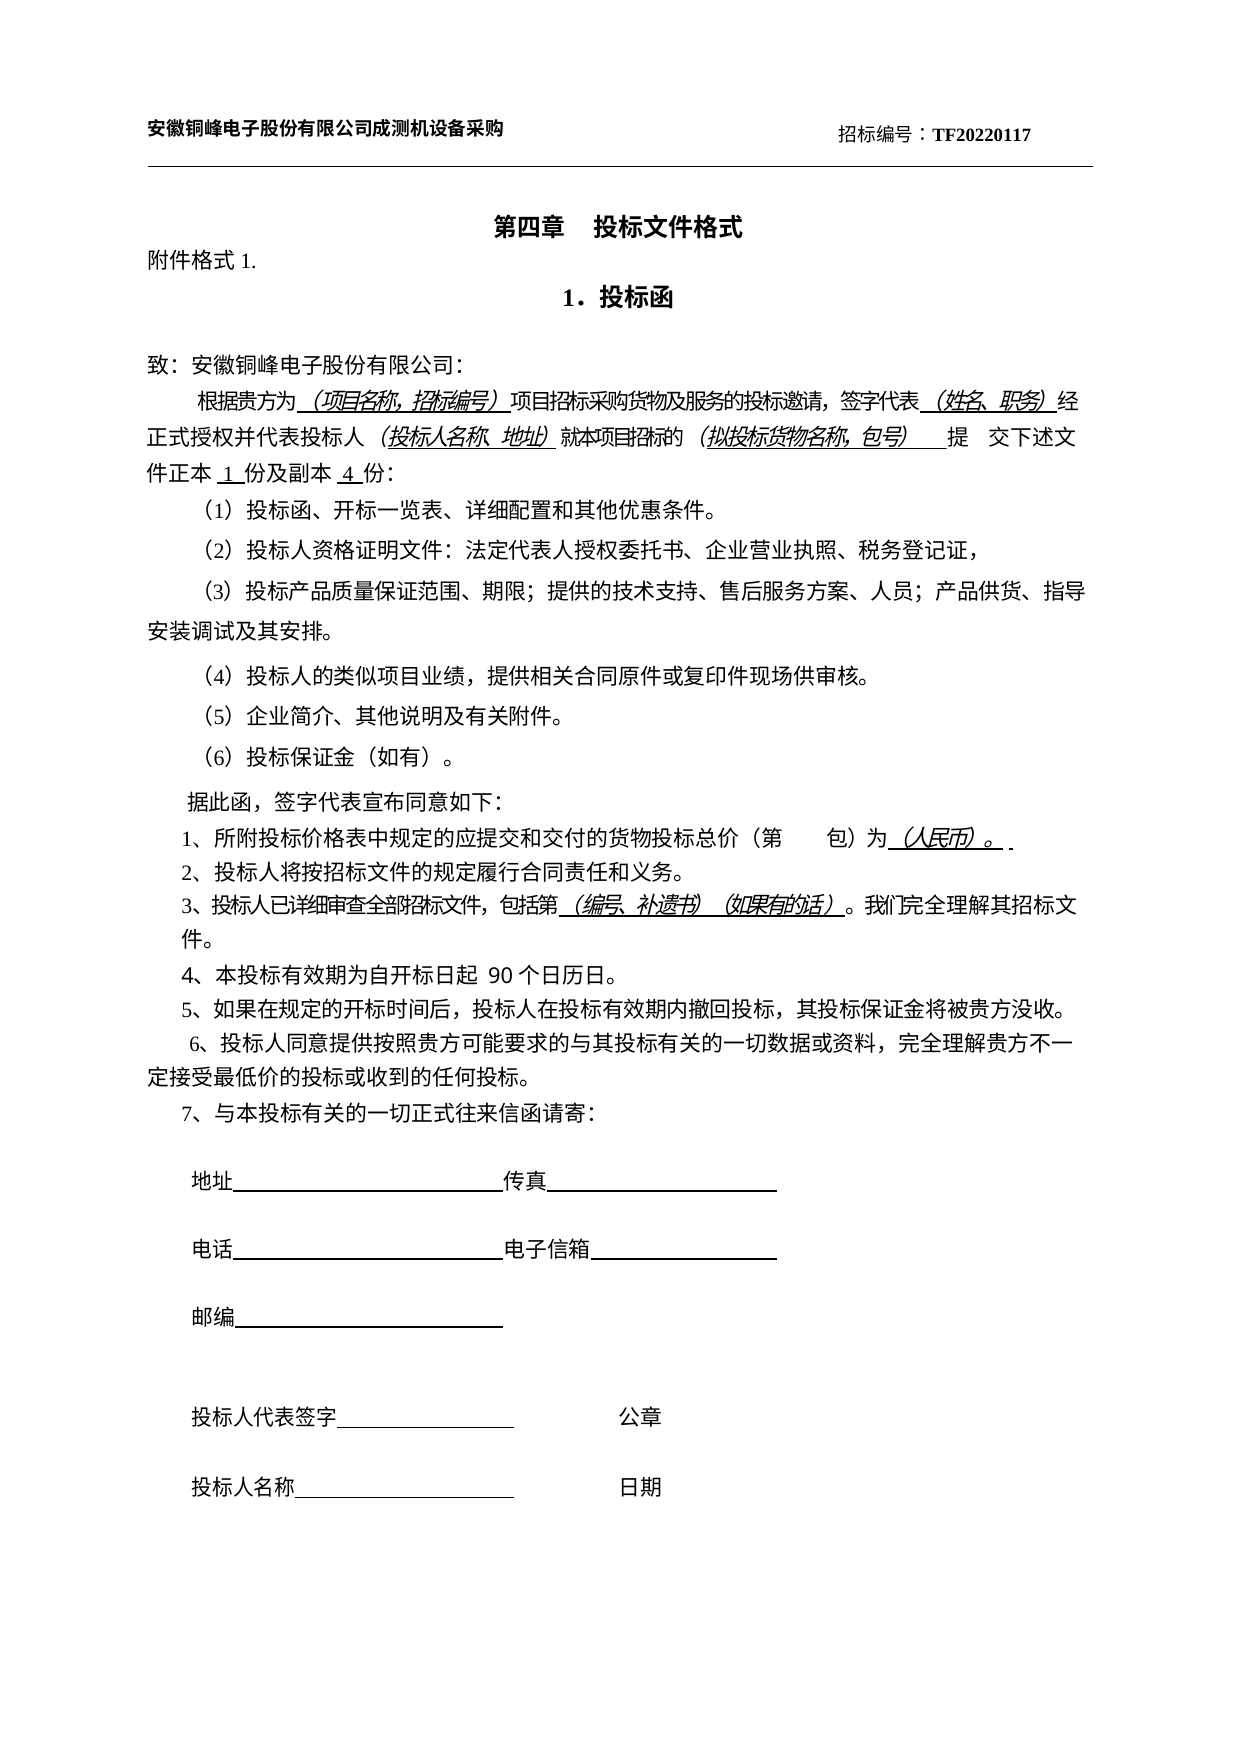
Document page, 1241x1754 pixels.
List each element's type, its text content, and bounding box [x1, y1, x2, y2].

text 1．投标函 [481, 277, 756, 313]
text 5、如果在规定的开标时间后，投标人在投标有效期内撤回投标，其投标保证金将被贵方没收。 [181, 992, 1111, 1024]
text 地址 传真 [191, 1164, 979, 1195]
text 邮编 [191, 1300, 979, 1331]
text （1）投标函、开标一览表、详细配置和其他优惠条件。 [148, 493, 979, 525]
text （2）投标人资格证明文件：法定代表人授权委托书、企业营业执照、税务登记证， [148, 533, 1089, 565]
text 致：安徽铜峰电子股份有限公司： [148, 348, 467, 380]
text 6、投标人同意提供按照贵方可能要求的与其投标有关的一切数据或资料，完全理解贵方不一 定接受最低价的投标或收到的任何投标。 [148, 1026, 1089, 1091]
text （6）投标保证金（如有）。 [148, 739, 528, 771]
text 投标人代表签字 公章 [191, 1400, 979, 1432]
text 附件格式 1. [148, 243, 454, 275]
text 1、所附投标价格表中规定的应提交和交付的货物投标总价（第 包）为（人民币）。 [181, 822, 1089, 852]
text （3）投标产品质量保证范围、期限；提供的技术支持、售后服务方案、人员；产品供货、指导 安装调试及其安排。 [148, 574, 1089, 646]
text （4）投标人的类似项目业绩，提供相关合同原件或复印件现场供审核。 [148, 659, 979, 691]
text 3、投标人已详细审查全部招标文件，包括第（编号、补 遗书）（如果有的话）。我们完全理解其招标文件。 [181, 887, 1089, 954]
text 投标人名称 日期 [191, 1470, 979, 1502]
text 电话 电子信箱 [191, 1232, 979, 1263]
subtitle 第四章 投标文件格式 [481, 207, 756, 244]
text 2、投标人将按招标文件的规定履行合同责任和义务。 [181, 854, 979, 886]
text 据此函，签字代表宣布同意如下： [181, 785, 528, 817]
text （5）企业简介、其他说明及有关附件。 [148, 699, 979, 731]
text 4、本投标有效期为自开标日起 90 个日历日。 [181, 958, 979, 990]
text 根据贵方为（项目名称，招标编号）项目招标采购货物及服务的投标邀请，签字代表（姓名、 职务）经正式授权并代表投标人（投 标 人名 称、地 址）就本项目招标的（拟 投 标 货 物 名 称，包 号） 提 交下述文件正本 1 份及副本 4 份： [147, 383, 1089, 487]
text 7、与本投标有关的一切正式往来信函请寄： [181, 1096, 979, 1127]
